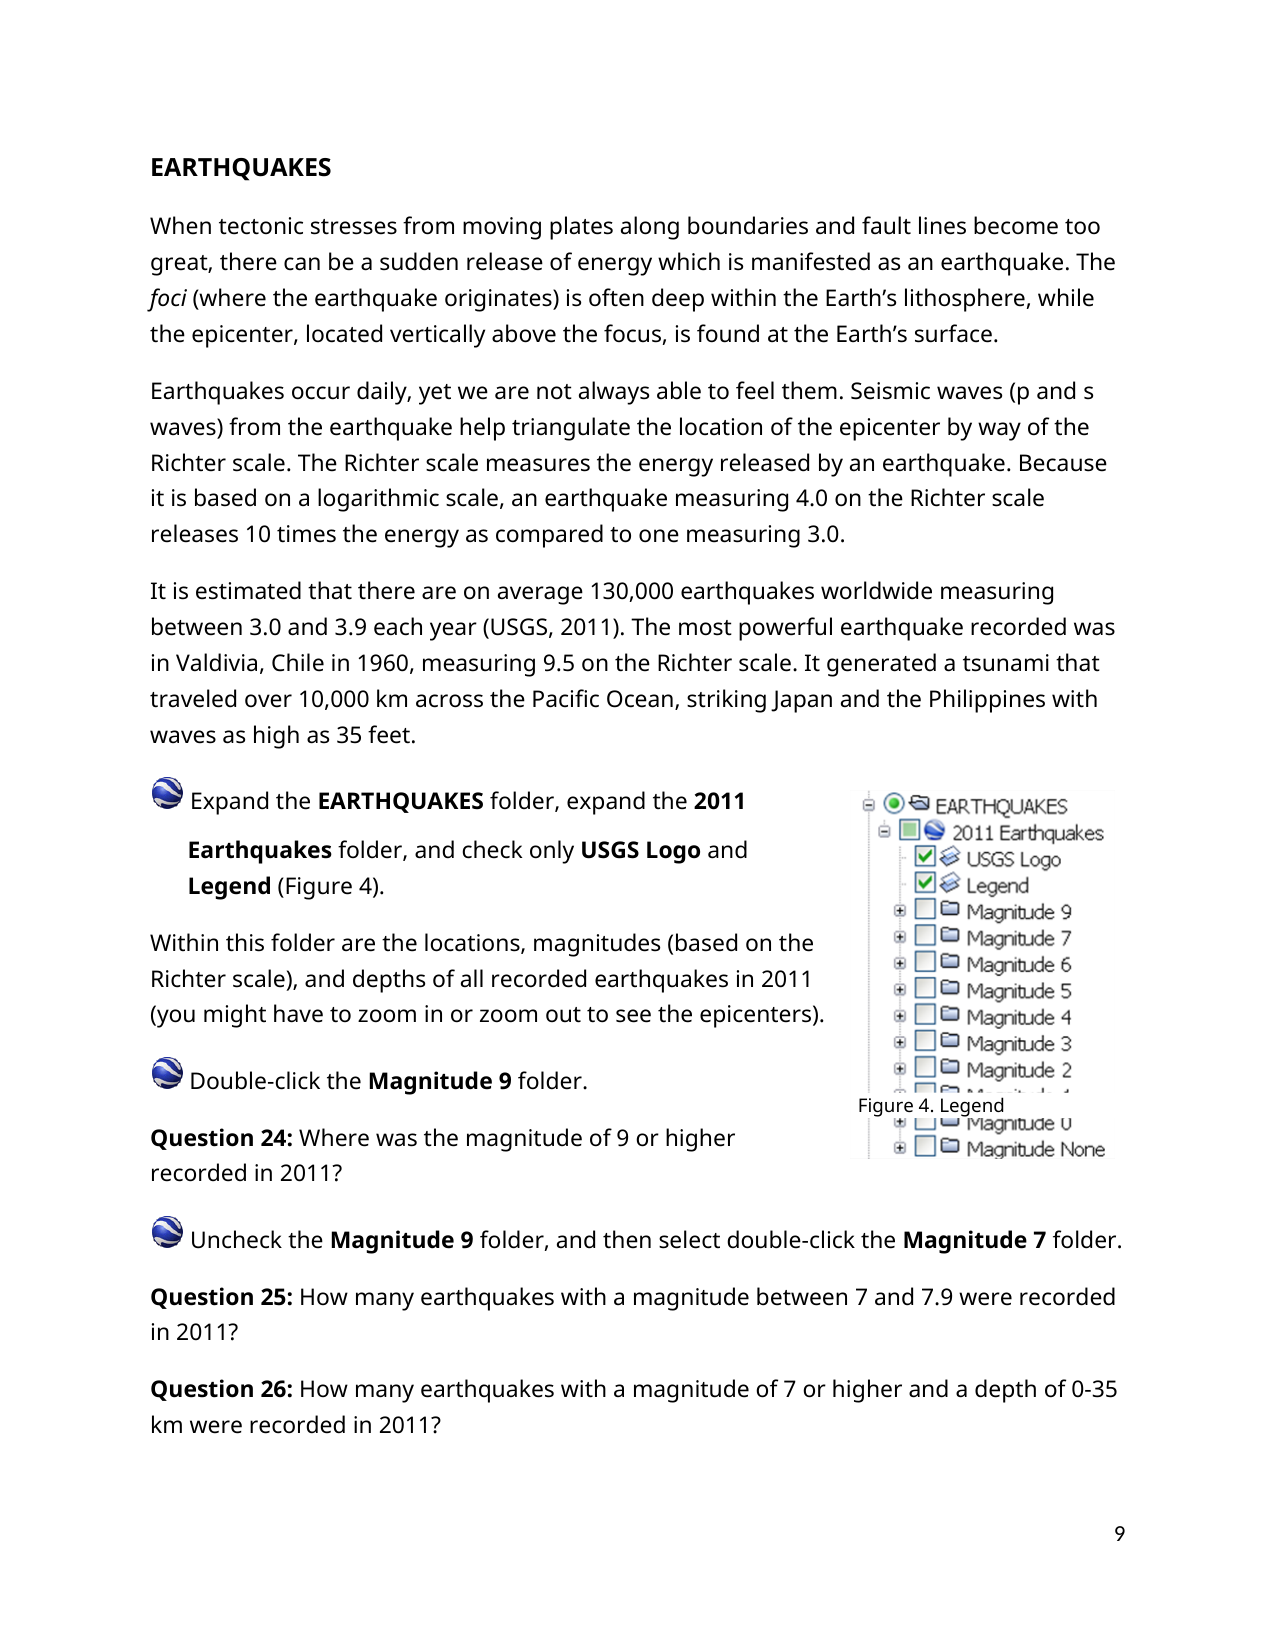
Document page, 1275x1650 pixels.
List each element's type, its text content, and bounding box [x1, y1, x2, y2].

text It is estimated that there are on average 130,000 earthquakes worldwide measuring between 3.0 and 3.9 each year (USGS, 2011). The most powerful earthquake recorded was in Valdivia, Chile in 1960, measuring 9.5 on the Richter scale. It generated a tsunami that traveled over 10,000 km across the Pacific Ocean, striking Japan and the Philippines with waves as high as 35 feet. [150, 575, 1125, 750]
text Uncheck the Magnitude 9 folder, and then select double-click the Magnitude 7 folder. [150, 1214, 1125, 1255]
text Earthquakes occur daily, yet we are not always able to feel them. Seismic waves (p and s waves) from the earthquake help triangulate the location of the epicenter by way of the Richter scale. The Richter scale measures the energy released by an earthquake. Because it is based on a logarithmic scale, an earthquake measuring 4.0 on the Richter scale releases 10 times the energy as compared to one measuring 3.0. [150, 374, 1125, 549]
text Within this folder are the locations, magnitudes (based on the Richter scale), and depths of all recorded earthquakes in 2011 (you might have to zoom in or zoom out to see the epicenters). [150, 927, 1125, 1030]
picture [150, 775, 184, 810]
text Question 24: Where was the magnitude of 9 or higher recorded in 2011? [150, 1121, 1125, 1189]
text When tectonic stresses from moving plates along boundaries and fault lines become too great, there can be a sudden release of energy which is manifested as an earthquake. The foci (where the earthquake originates) is often deep within the Earth’s lithosphere, while the epicenter, located vertically above the focus, is found at the Earth’s surface. [150, 210, 1125, 349]
picture [849, 1096, 1116, 1121]
text EARTHQUAKES [150, 150, 1125, 184]
picture [150, 1055, 184, 1090]
picture [150, 1214, 184, 1249]
picture [849, 901, 1116, 927]
text Question 25: How many earthquakes with a magnitude between 7 and 7.9 were recorded in 2011? [150, 1280, 1125, 1348]
text Question 26: How many earthquakes with a magnitude of 7 or higher and a depth of 0-35 km were recorded in 2011? [150, 1373, 1125, 1440]
picture [849, 1030, 1116, 1055]
text Double-click the Magnitude 9 folder. [150, 1055, 1125, 1096]
text Expand the EARTHQUAKES folder, expand the 2011 Earthquakes folder, and check only USGS Logo and Legend (Figure 4). [150, 776, 1125, 901]
